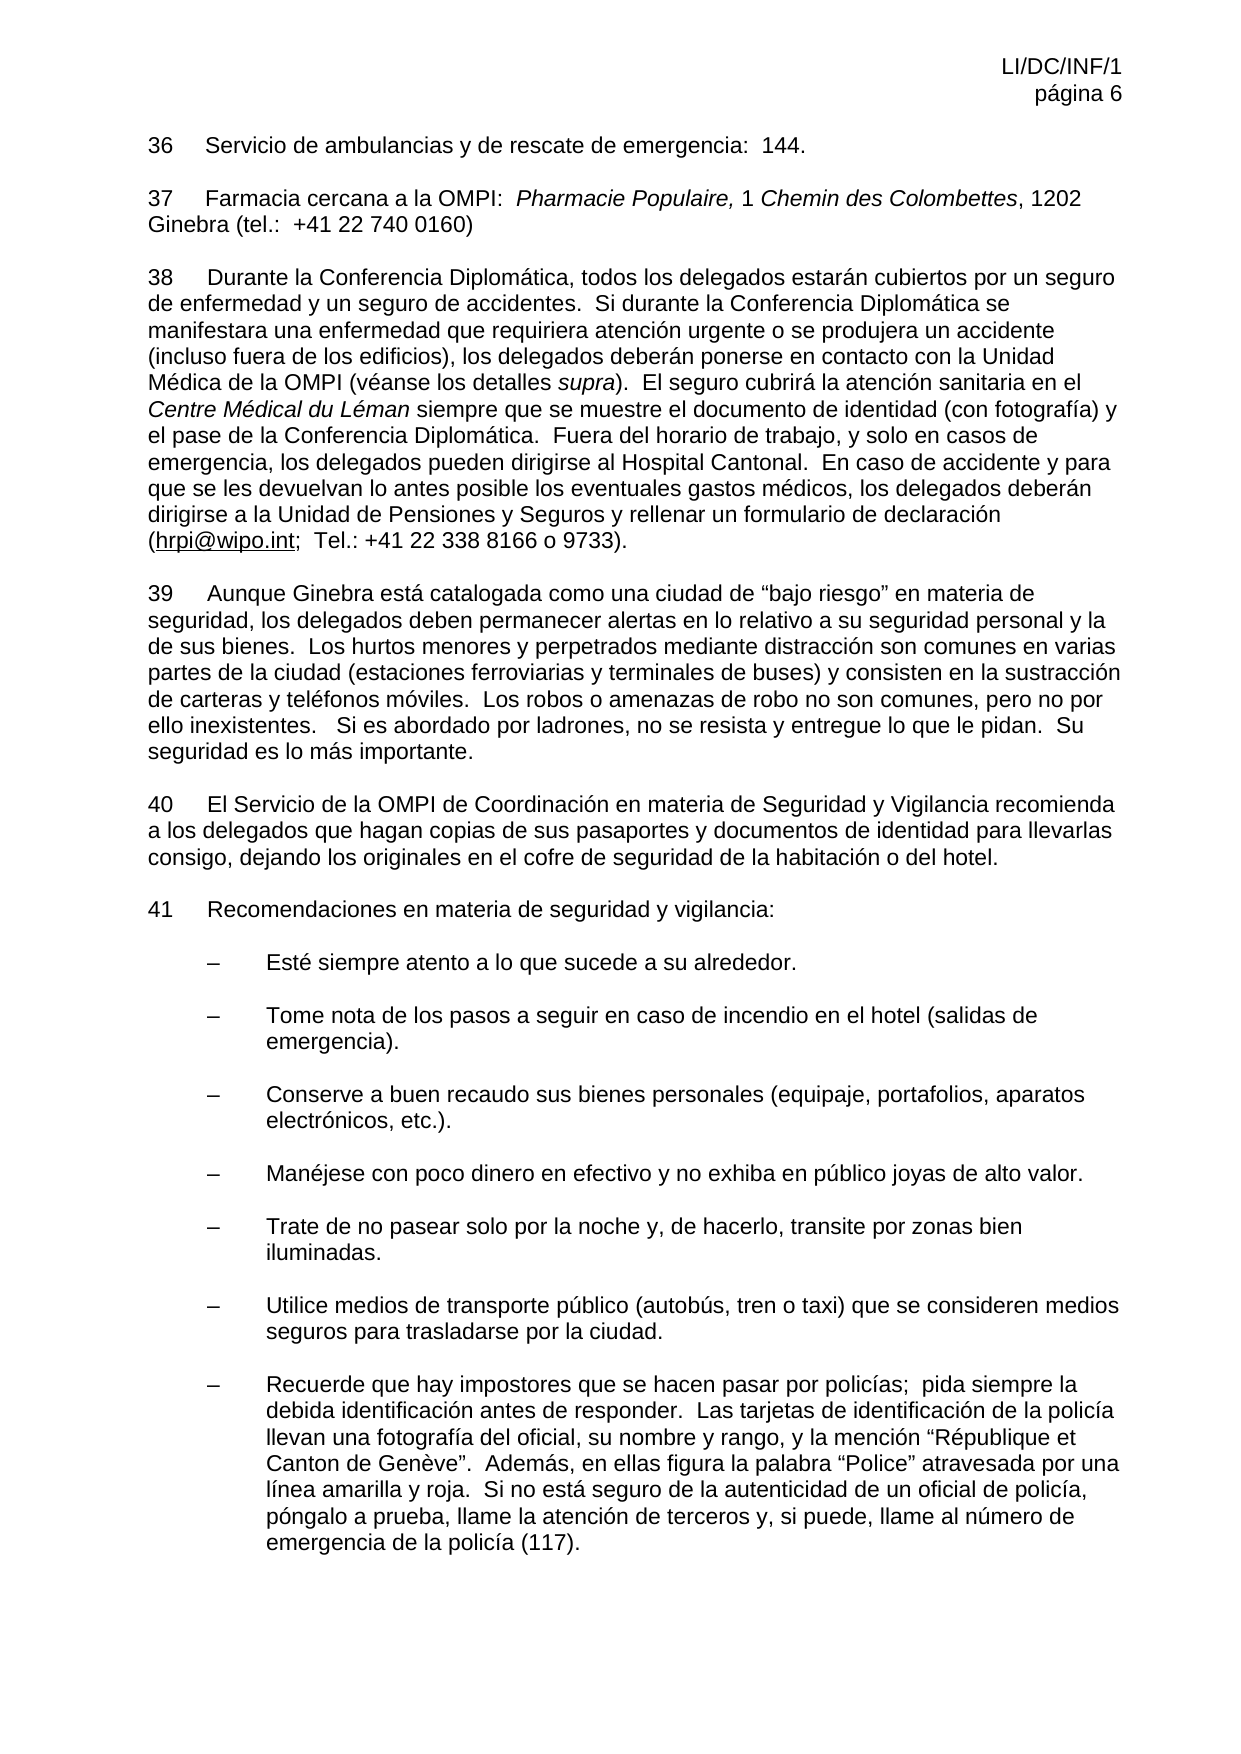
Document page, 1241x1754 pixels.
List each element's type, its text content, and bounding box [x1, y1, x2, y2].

list Trate de no pasear solo por la noche y, de hacerlo, transite por zonas bien iluminadas. [207, 1213, 1122, 1265]
list Recomendaciones en materia de seguridad y vigilancia: [148, 896, 1122, 923]
text Farmacia cercana a la OMPI: Pharmacie Populaire, 1 Chemin des Colombettes, 1202 Ginebra (tel.: +41 22 740 0160) [148, 185, 1122, 238]
list Tome nota de los pasos a seguir en caso de incendio en el hotel (salidas de emergencia). [207, 1002, 1122, 1054]
list Durante la Conferencia Diplomática, todos los delegados estarán cubiertos por un seguro de enfermedad y un seguro de accidentes. Si durante la Conferencia Diplomática se manifestara una enfermedad que requiriera atención urgente o se produjera un accidente (incluso fuera de los edificios), los delegados deberán ponerse en contacto con la Unidad Médica de la OMPI (véanse los detalles supra). El seguro cubrirá la atención sanitaria en el Centre Médical du Léman siempre que se muestre el documento de identidad (con fotografía) y el pase de la Conferencia Diplomática. Fuera del horario de trabajo, y solo en casos de emergencia, los delegados pueden dirigirse al Hospital Cantonal. En caso de accidente y para que se les devuelvan lo antes posible los eventuales gastos médicos, los delegados deberán dirigirse a la Unidad de Pensiones y Seguros y rellenar un formulario de declaración (hrpi@wipo.int; Tel.: +41 22 338 8166 o 9733). [148, 264, 1122, 554]
list El Servicio de la OMPI de Coordinación en materia de Seguridad y Vigilancia recomienda a los delegados que hagan copias de sus pasaportes y documentos de identidad para llevarlas consigo, dejando los originales en el cofre de seguridad de la habitación o del hotel. [148, 791, 1122, 870]
list Recuerde que hay impostores que se hacen pasar por policías; pida siempre la debida identificación antes de responder. Las tarjetas de identificación de la policía llevan una fotografía del oficial, su nombre y rango, y la mención “République et Canton de Genève”. Además, en ellas figura la palabra “Police” atravesada por una línea amarilla y roja. Si no está seguro de la autenticidad de un oficial de policía, póngalo a prueba, llame la atención de terceros y, si puede, llame al número de emergencia de la policía (117). [207, 1371, 1122, 1555]
list Esté siempre atento a lo que sucede a su alrededor. [207, 949, 1122, 976]
list Conserve a buen recaudo sus bienes personales (equipaje, portafolios, aparatos electrónicos, etc.). [207, 1081, 1122, 1134]
list Manéjese con poco dinero en efectivo y no exhiba en público joyas de alto valor. [207, 1160, 1122, 1186]
list Utilice medios de transporte público (autobús, tren o taxi) que se consideren medios seguros para trasladarse por la ciudad. [207, 1292, 1122, 1344]
text Servicio de ambulancias y de rescate de emergencia: 144. [148, 132, 1122, 158]
list Aunque Ginebra está catalogada como una ciudad de “bajo riesgo” en materia de seguridad, los delegados deben permanecer alertas en lo relativo a su seguridad personal y la de sus bienes. Los hurtos menores y perpetrados mediante distracción son comunes en varias partes de la ciudad (estaciones ferroviarias y terminales de buses) y consisten en la sustracción de carteras y teléfonos móviles. Los robos o amenazas de robo no son comunes, pero no por ello inexistentes. Si es abordado por ladrones, no se resista y entregue lo que le pidan. Su seguridad es lo más importante. [148, 580, 1122, 765]
